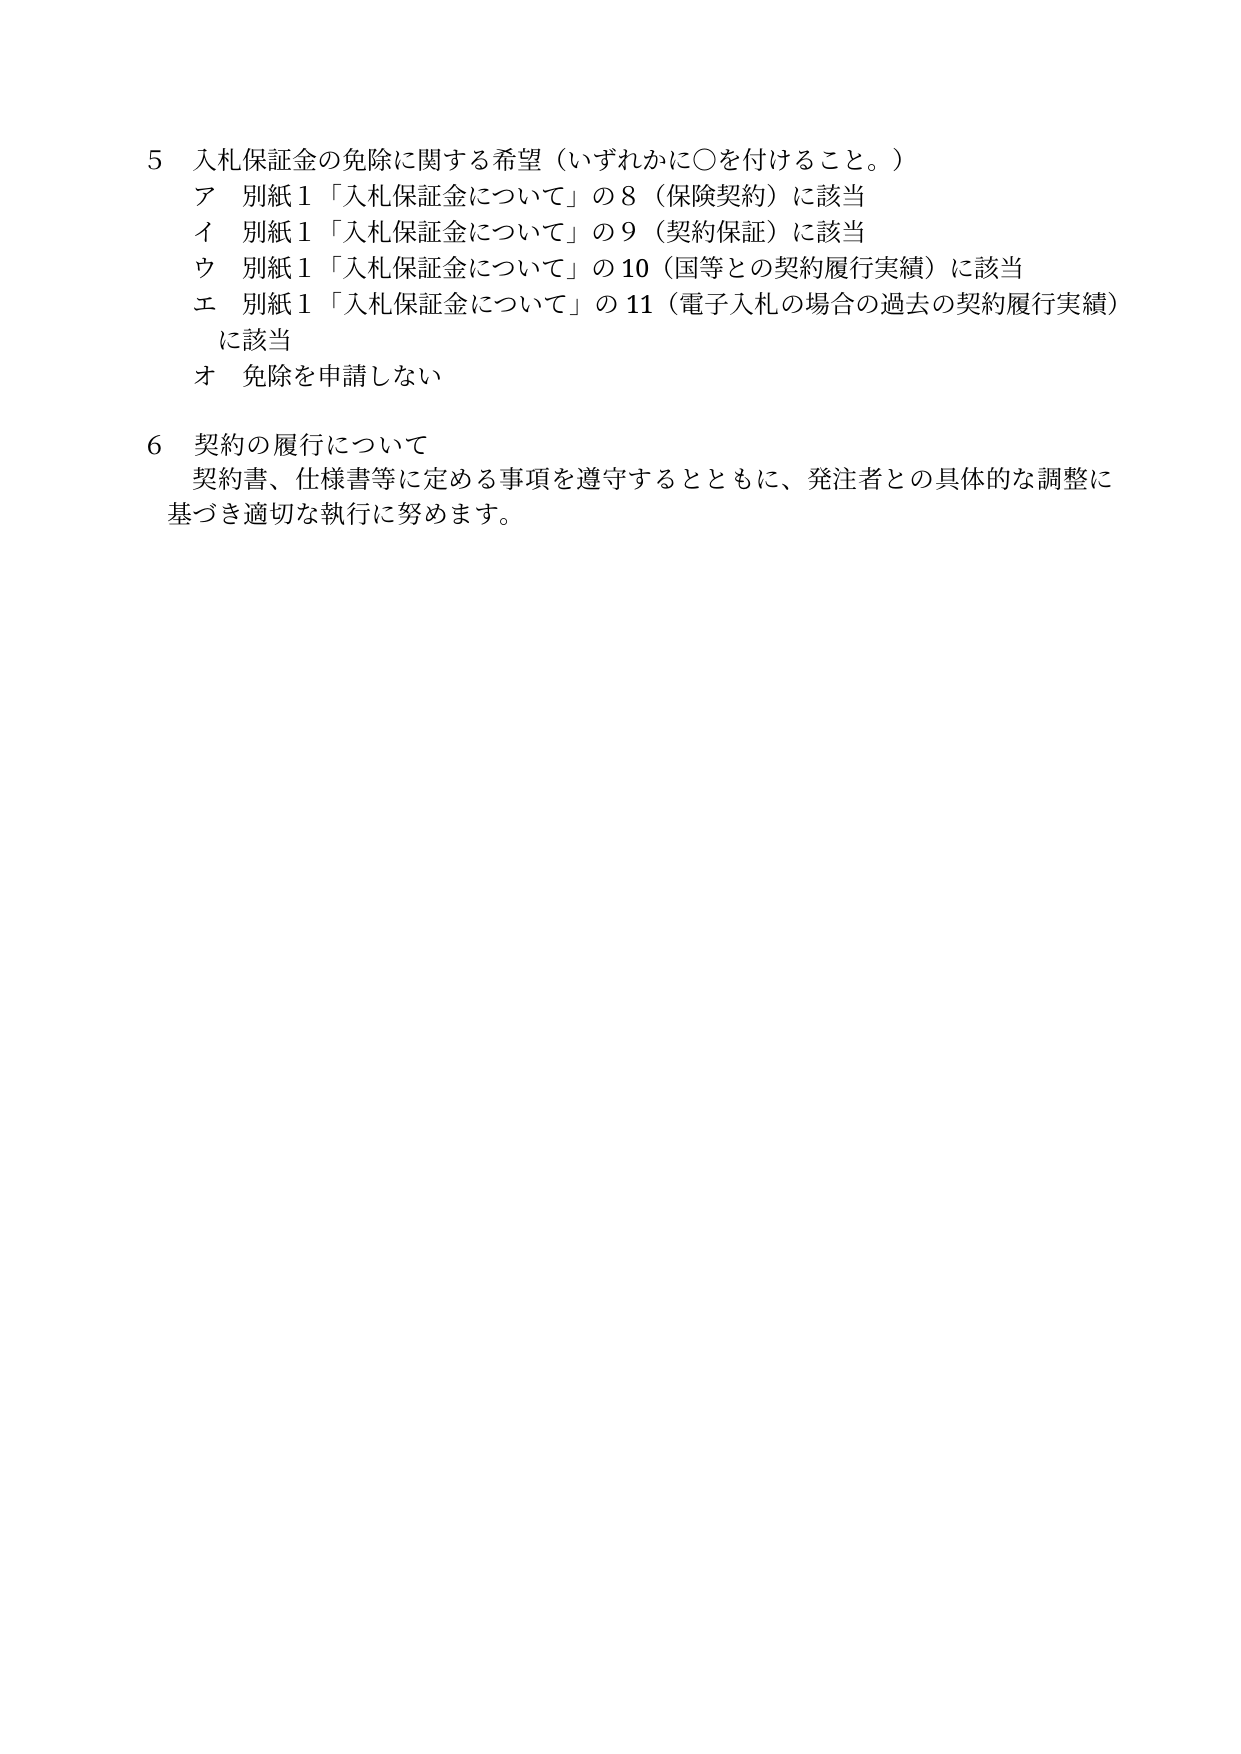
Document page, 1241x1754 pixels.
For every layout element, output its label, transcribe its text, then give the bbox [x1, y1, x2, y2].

text 契約書、仕様書等に定める事項を遵守するとともに、発注者との具体的な調整に基づき適切な執行に努めます。 [167, 461, 1134, 530]
text ア 別紙１「入札保証金について」の８（保険契約）に該当 [192, 176, 1134, 212]
text ６ 契約の履行について [142, 427, 1134, 461]
text エ 別紙１「入札保証金について」の11（電子入札の場合の過去の契約履行実績）に該当 [192, 284, 1134, 356]
text オ 免除を申請しない [192, 356, 1134, 392]
text ５ 入札保証金の免除に関する希望（いずれかに○を付けること。） [142, 140, 1134, 176]
text ウ 別紙１「入札保証金について」の10（国等との契約履行実績）に該当 [192, 248, 1134, 284]
text イ 別紙１「入札保証金について」の９（契約保証）に該当 [192, 212, 1134, 248]
